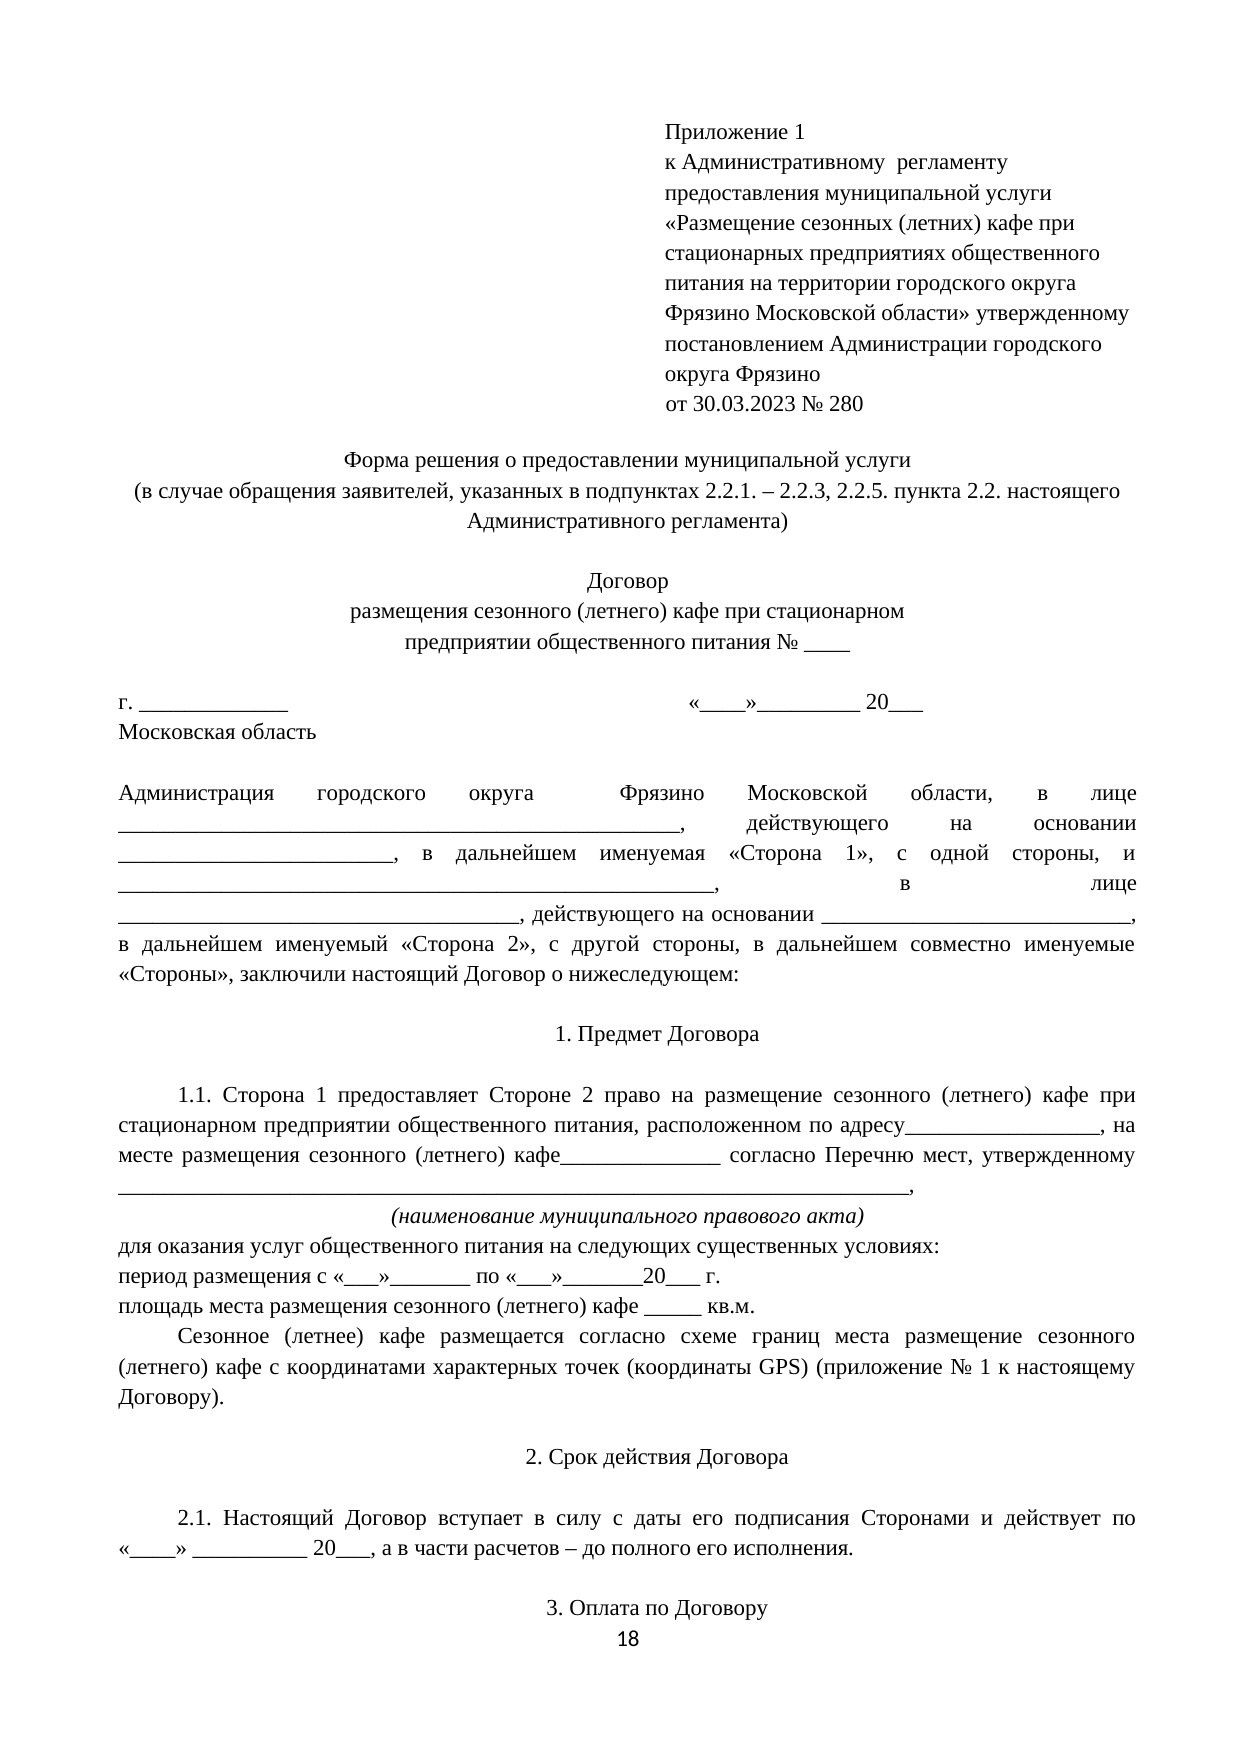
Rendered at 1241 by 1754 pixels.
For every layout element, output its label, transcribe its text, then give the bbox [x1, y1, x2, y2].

text Договор [118, 567, 1137, 594]
text (в случае обращения заявителей, указанных в подпунктах 2.2.1. – 2.2.3, 2.2.5. пункта 2.2. настоящего Административного регламента) [118, 477, 1137, 533]
text г. _____________ «____»_________ 20___ [118, 688, 1137, 714]
text 1.1. Сторона 1 предоставляет Стороне 2 право на размещение сезонного (летнего) кафе при стационарном предприятии общественного питания, расположенном по адресу_________________, на месте размещения сезонного (летнего) кафе______________ согласно Перечню мест, утвержденному _____________________________________________________________________, [118, 1081, 1137, 1198]
text для оказания услуг общественного питания на следующих существенных условиях: [118, 1232, 1137, 1258]
text Форма решения о предоставлении муниципальной услуги [118, 447, 1137, 473]
text Приложение 1 [118, 118, 1137, 144]
text период размещения с «___»_______ по «___»_______20___ г. [118, 1262, 1137, 1288]
text Московская область [118, 718, 1137, 745]
text 1. Предмет Договора [118, 1021, 1137, 1047]
text Сезонное (летнее) кафе размещается согласно схеме границ места размещение сезонного (летнего) кафе с координатами характерных точек (координаты GPS) (приложение № 1 к настоящему Договору). [118, 1323, 1137, 1409]
text предприятии общественного питания № ____ [118, 628, 1137, 654]
text размещения сезонного (летнего) кафе при стационарном [118, 598, 1137, 624]
text 2.1. Настоящий Договор вступает в силу с даты его подписания Сторонами и действует по «____» __________ 20___, а в части расчетов – до полного его исполнения. [118, 1504, 1137, 1560]
text 3. Оплата по Договору [118, 1594, 1137, 1621]
text (наименование муниципального правового акта) [118, 1202, 1137, 1228]
text 2. Срок действия Договора [118, 1443, 1137, 1470]
text к Административному регламенту предоставления муниципальной услуги «Размещение сезонных (летних) кафе при стационарных предприятиях общественного питания на территории городского округа Фрязино Московской области» утвержденному постановлением Администрации городского округа Фрязино [664, 148, 1137, 386]
text площадь места размещения сезонного (летнего) кафе _____ кв.м. [118, 1292, 1137, 1319]
text Администрация городского округа Фрязино Московской области, в лице _________________________________________________, действующего на основании ________________________, в дальнейшем именуемая «Сторона 1», с одной стороны, и ____________________________________________________, в лице ___________________________________, действующего на основании ___________________________, в дальнейшем именуемый «Сторона 2», с другой стороны, в дальнейшем совместно именуемые «Стороны», заключили настоящий Договор о нижеследующем: [118, 779, 1137, 986]
text от 30.03.2023 № 280 [118, 390, 1137, 416]
